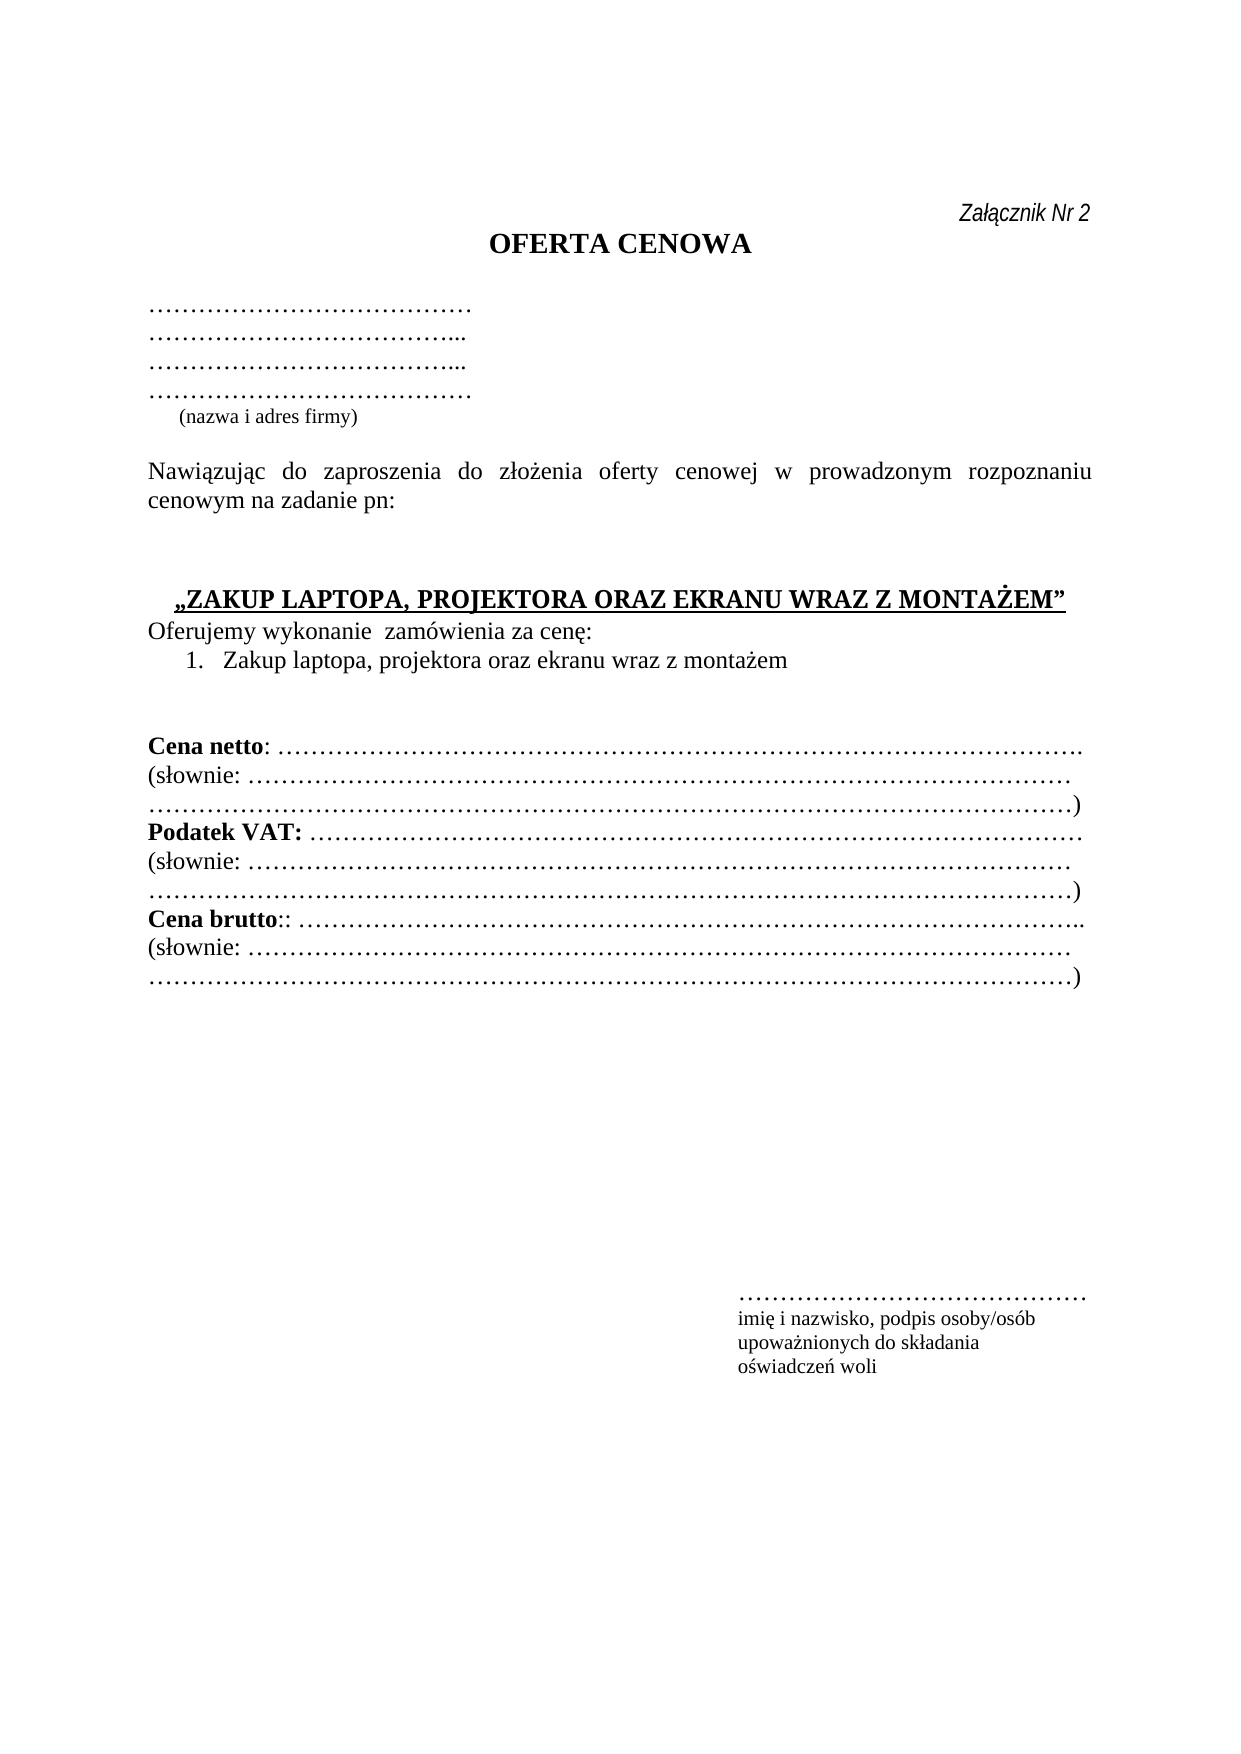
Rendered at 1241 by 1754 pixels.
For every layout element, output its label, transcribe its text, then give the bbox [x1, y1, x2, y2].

text (nazwa i adres firmy) [148, 404, 1093, 428]
text Nawiązując do zaproszenia do złożenia oferty cenowej w prowadzonym rozpoznaniu cenowym na zadanie pn: [148, 456, 1093, 514]
text (słownie: ……………………………………………………………………………………… [148, 932, 1093, 961]
text upoważnionych do składania [664, 1330, 1093, 1354]
text „ZAKUP LAPTOPA, PROJEKTORA ORAZ EKRANU WRAZ Z MONTAŻEM” [148, 582, 1093, 616]
text ………………………………… [148, 289, 1093, 317]
text …………………………………………………………………………………………………) [148, 961, 1093, 990]
text Podatek VAT: ………………………………………………………………………………… [148, 817, 1093, 846]
list Zakup laptopa, projektora oraz ekranu wraz z montażem [185, 645, 1093, 674]
text …………………………………………………………………………………………………) [148, 789, 1093, 817]
text Oferujemy wykonanie zamówienia za cenę: [148, 616, 1093, 645]
text imię i nazwisko, podpis osoby/osób [701, 1306, 1093, 1330]
text (słownie: ……………………………………………………………………………………… [148, 846, 1093, 875]
text ………………………………... [148, 346, 1093, 375]
text (słownie: ……………………………………………………………………………………… [148, 760, 1093, 789]
text OFERTA CENOWA [148, 226, 1093, 260]
text ………………………………... [148, 317, 1093, 346]
text …………………………………………………………………………………………………) [148, 875, 1093, 904]
text Załącznik Nr 2 [148, 198, 1093, 226]
text ………………………………… [148, 375, 1093, 404]
text Cena netto: ……………………………………………………………………………………. [148, 731, 1093, 760]
text oświadczeń woli [701, 1354, 1093, 1378]
text …………………………………… [738, 1277, 1093, 1306]
text Cena brutto:: ………………………………………………………………………………….. [148, 904, 1093, 932]
